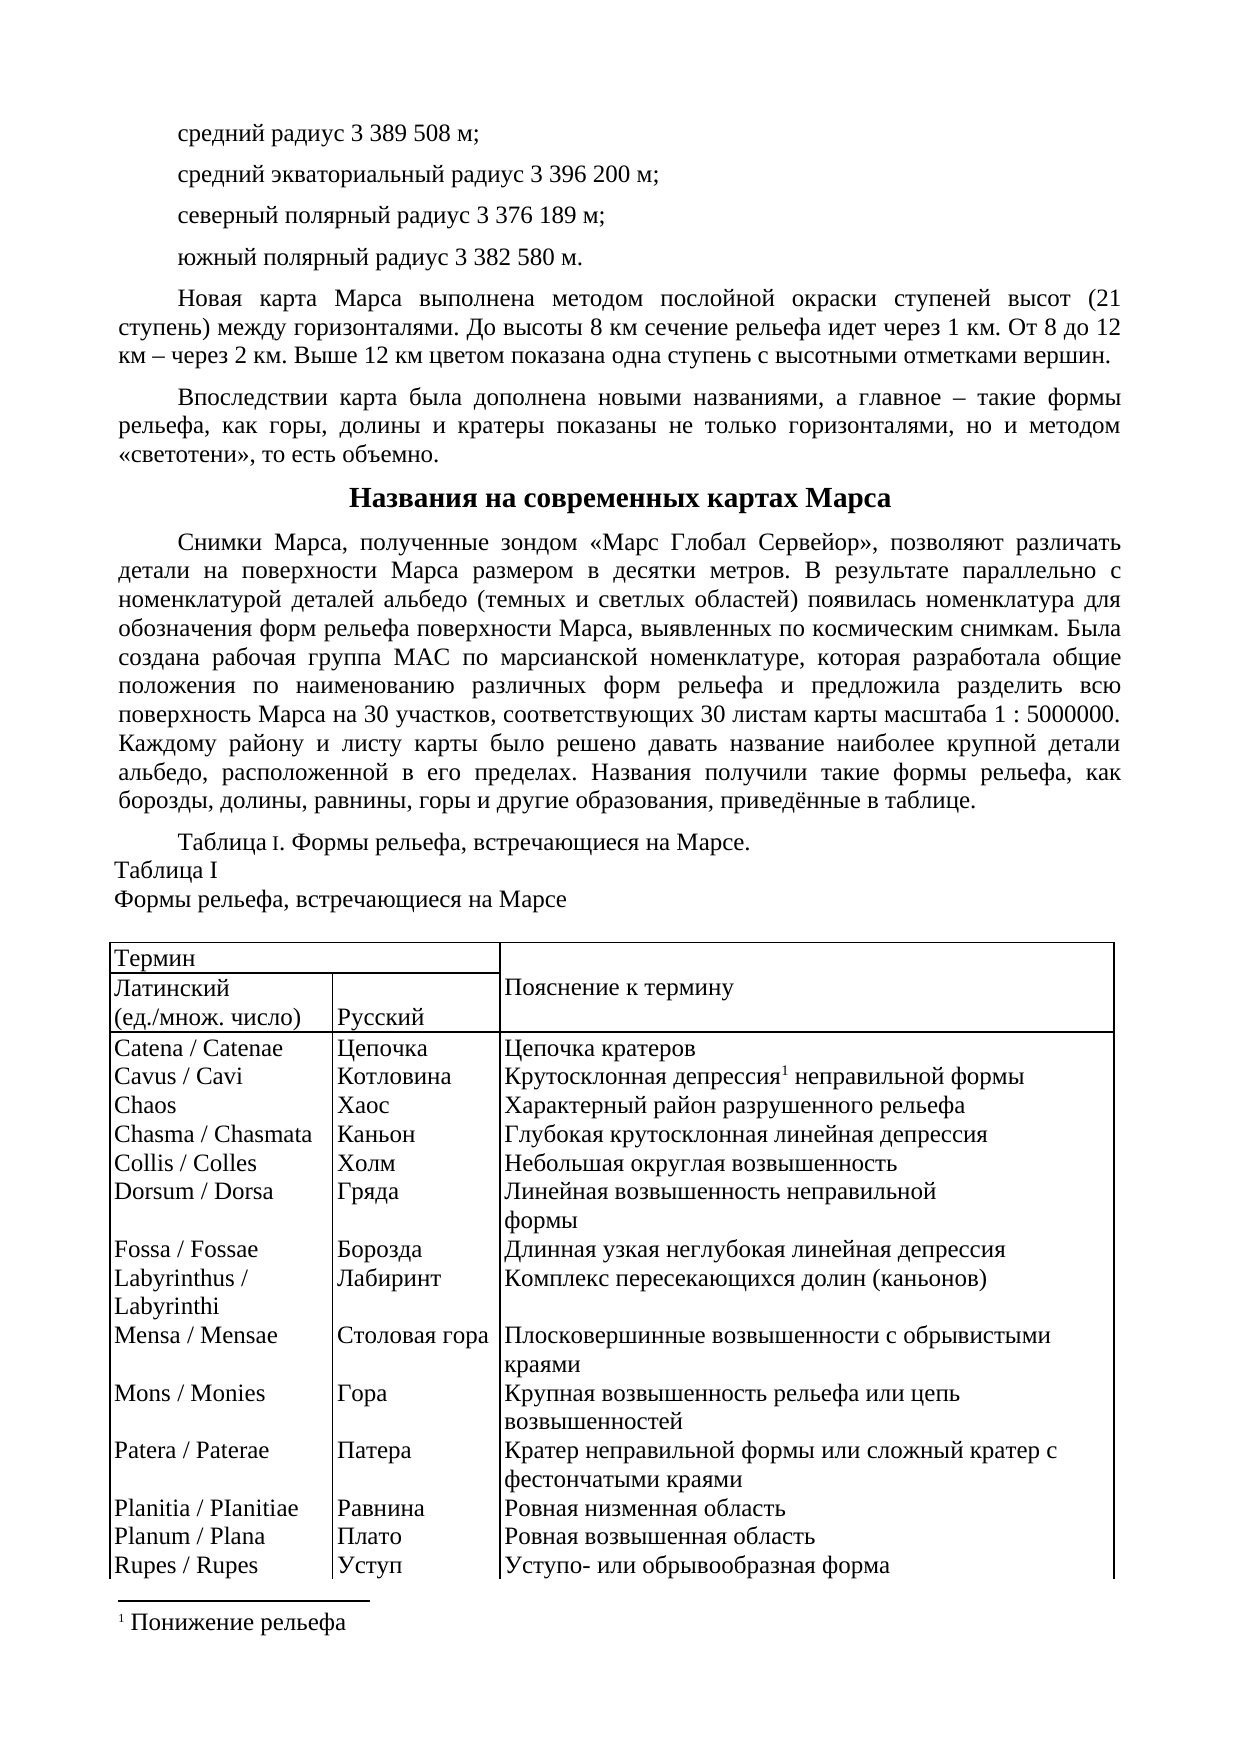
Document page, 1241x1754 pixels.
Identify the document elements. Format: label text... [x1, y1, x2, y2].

text Названия на современных картах Марса [118, 481, 1122, 514]
table_cell Равнина [333, 1493, 499, 1521]
table_cell Линейная возвышенность неправильной формы [501, 1176, 1113, 1234]
table_cell Гора [333, 1378, 499, 1435]
table_cell Patera / Paterae [111, 1435, 332, 1493]
table_cell Ровная возвышенная область [501, 1521, 1113, 1550]
table_cell Уступ [333, 1550, 499, 1579]
table_cell Labyrinthus / Labyrinthi [111, 1263, 332, 1320]
table_cell Термин [111, 943, 499, 972]
table_cell Небольшая округлая возвышенность [501, 1148, 1113, 1176]
text южный полярный радиус 3 382 580 м. [118, 242, 1122, 271]
table_cell Длинная узкая неглубокая линейная депрессия [501, 1234, 1113, 1263]
table_cell Гряда [333, 1176, 499, 1234]
text Новая карта Марса выполнена методом послойной окраски ступеней высот (21 ступень) между горизонталями. До высоты 8 км сечение рельефа идет через 1 км. От 8 до 12 км – через 2 км. Выше 12 км цветом показана одна ступень с высотными отметками вершин. [118, 283, 1122, 369]
table_cell Chasma / Chasmata [111, 1119, 332, 1148]
text средний радиус 3 389 508 м; [118, 118, 1122, 147]
table_cell Холм [333, 1148, 499, 1176]
table_cell Chaos [111, 1090, 332, 1119]
table_cell Борозда [333, 1234, 499, 1263]
table_cell Rupes / Rupes [111, 1550, 332, 1579]
table_cell Латинский (ед./множ. число) [111, 974, 332, 1031]
table_cell Fossa / Fossae [111, 1234, 332, 1263]
table_cell Кратер неправильной формы или сложный кратер с фестончатыми краями [501, 1435, 1113, 1493]
table_cell Лабиринт [333, 1263, 499, 1320]
text средний экваториальный радиус 3 396 200 м; [118, 159, 1122, 188]
table_cell Патера [333, 1435, 499, 1493]
table_cell Dorsum / Dorsa [111, 1176, 332, 1234]
table_cell Цепочка [333, 1033, 499, 1061]
table_cell Planitia / PIanitiae [111, 1493, 332, 1521]
table_header Таблица I Формы рельефа, встречающиеся на Марсе [110, 855, 1114, 942]
table_cell Цепочка кратеров [501, 1033, 1113, 1061]
table_cell Catena / Catenae [111, 1033, 332, 1061]
table_cell Collis / Colles [111, 1148, 332, 1176]
table_cell Плосковершинные возвышенности с обрывистыми краями [501, 1320, 1113, 1378]
table_cell Planum / Plana [111, 1521, 332, 1550]
table_cell Каньон [333, 1119, 499, 1148]
table_cell Крупная возвышенность рельефа или цепь возвышенностей [501, 1378, 1113, 1435]
text Впоследствии карта была дополнена новыми названиями, а главное – такие формы рельефа, как горы, долины и кратеры показаны не только горизонталями, но и методом «светотени», то есть объемно. [118, 382, 1122, 468]
text Снимки Марса, полученные зондом «Марс Глобал Сервейор», позволяют различать детали на поверхности Марса размером в десятки метров. В результате параллельно с номенклатурой деталей альбедо (темных и светлых областей) появилась номенклатура для обозначения форм рельефа поверхности Марса, выявленных по космическим снимкам. Была создана рабочая группа МАС по марсианской номенклатуре, которая разработала общие положения по наименованию различных форм рельефа и предложила разделить всю поверхность Марса на 30 участков, соответствующих 30 листам карты масштаба 1 : 5000000. Каждому району и листу карты было решено давать название наиболее крупной детали альбедо, расположенной в его пределах. Названия получили такие формы рельефа, как борозды, долины, равнины, горы и другие образования, приведённые в таблице. [118, 527, 1122, 814]
table_cell Уступо- или обрывообразная форма [501, 1550, 1113, 1579]
table_cell Характерный район разрушенного рельефа [501, 1090, 1113, 1119]
table_cell Cavus / Cavi [111, 1061, 332, 1090]
table_cell Крутосклонная депрессия неправильной формы [501, 1061, 1113, 1090]
table_cell Котловина [333, 1061, 499, 1090]
table_cell Mons / Monies [111, 1378, 332, 1435]
table_cell Ровная низменная область [501, 1493, 1113, 1521]
text Таблица I. Формы рельефа, встречающиеся на Марсе. [118, 827, 1122, 855]
table_cell Столовая гора [333, 1320, 499, 1378]
table_cell Глубокая крутосклонная линейная депрессия [501, 1119, 1113, 1148]
table_cell Пояснение к термину [501, 943, 1113, 1031]
table_cell Mensa / Mensae [111, 1320, 332, 1378]
table_cell Комплекс пересекающихся долин (каньонов) [501, 1263, 1113, 1320]
table_cell Плато [333, 1521, 499, 1550]
table_cell Русский [333, 974, 499, 1031]
text северный полярный радиус 3 376 189 м; [118, 201, 1122, 229]
table_cell Хаос [333, 1090, 499, 1119]
